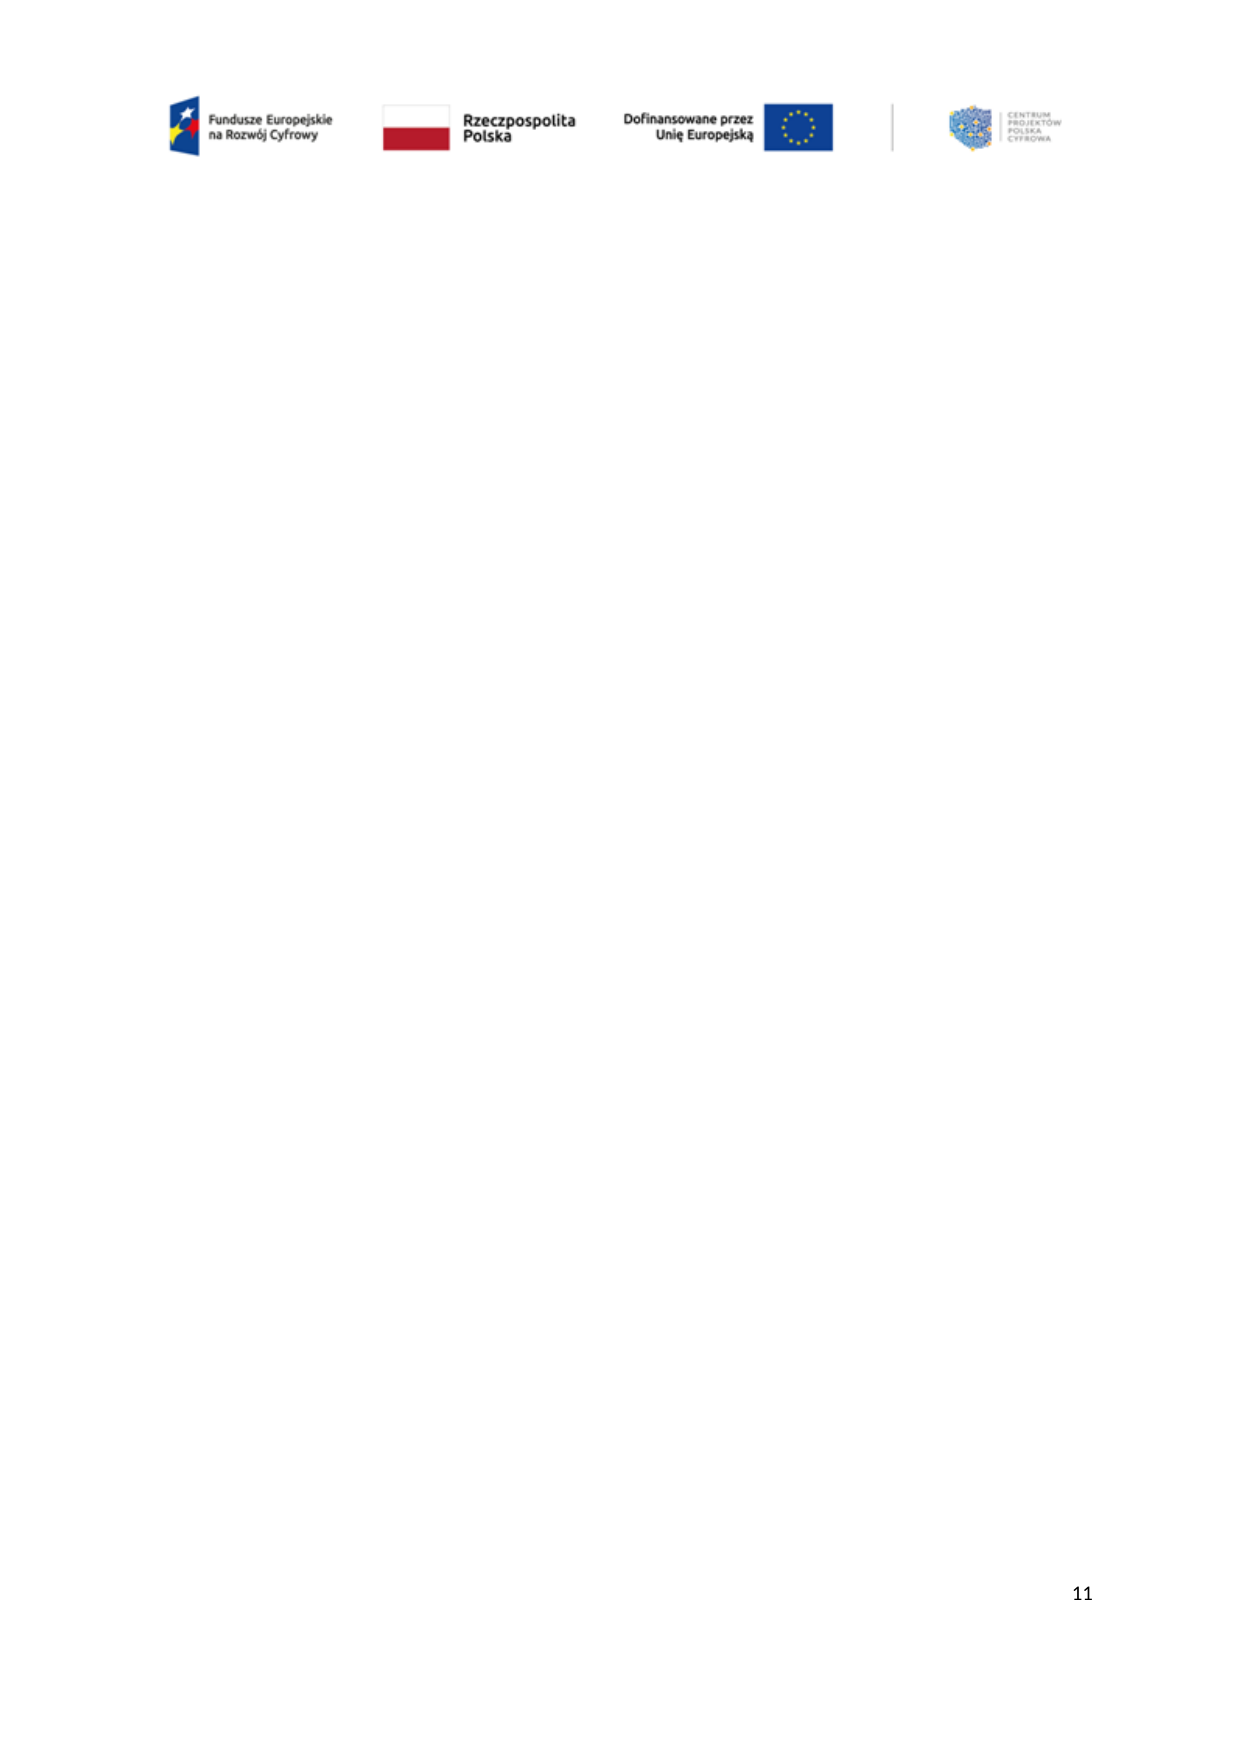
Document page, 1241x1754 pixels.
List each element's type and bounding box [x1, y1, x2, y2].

picture [147, 73, 1093, 179]
